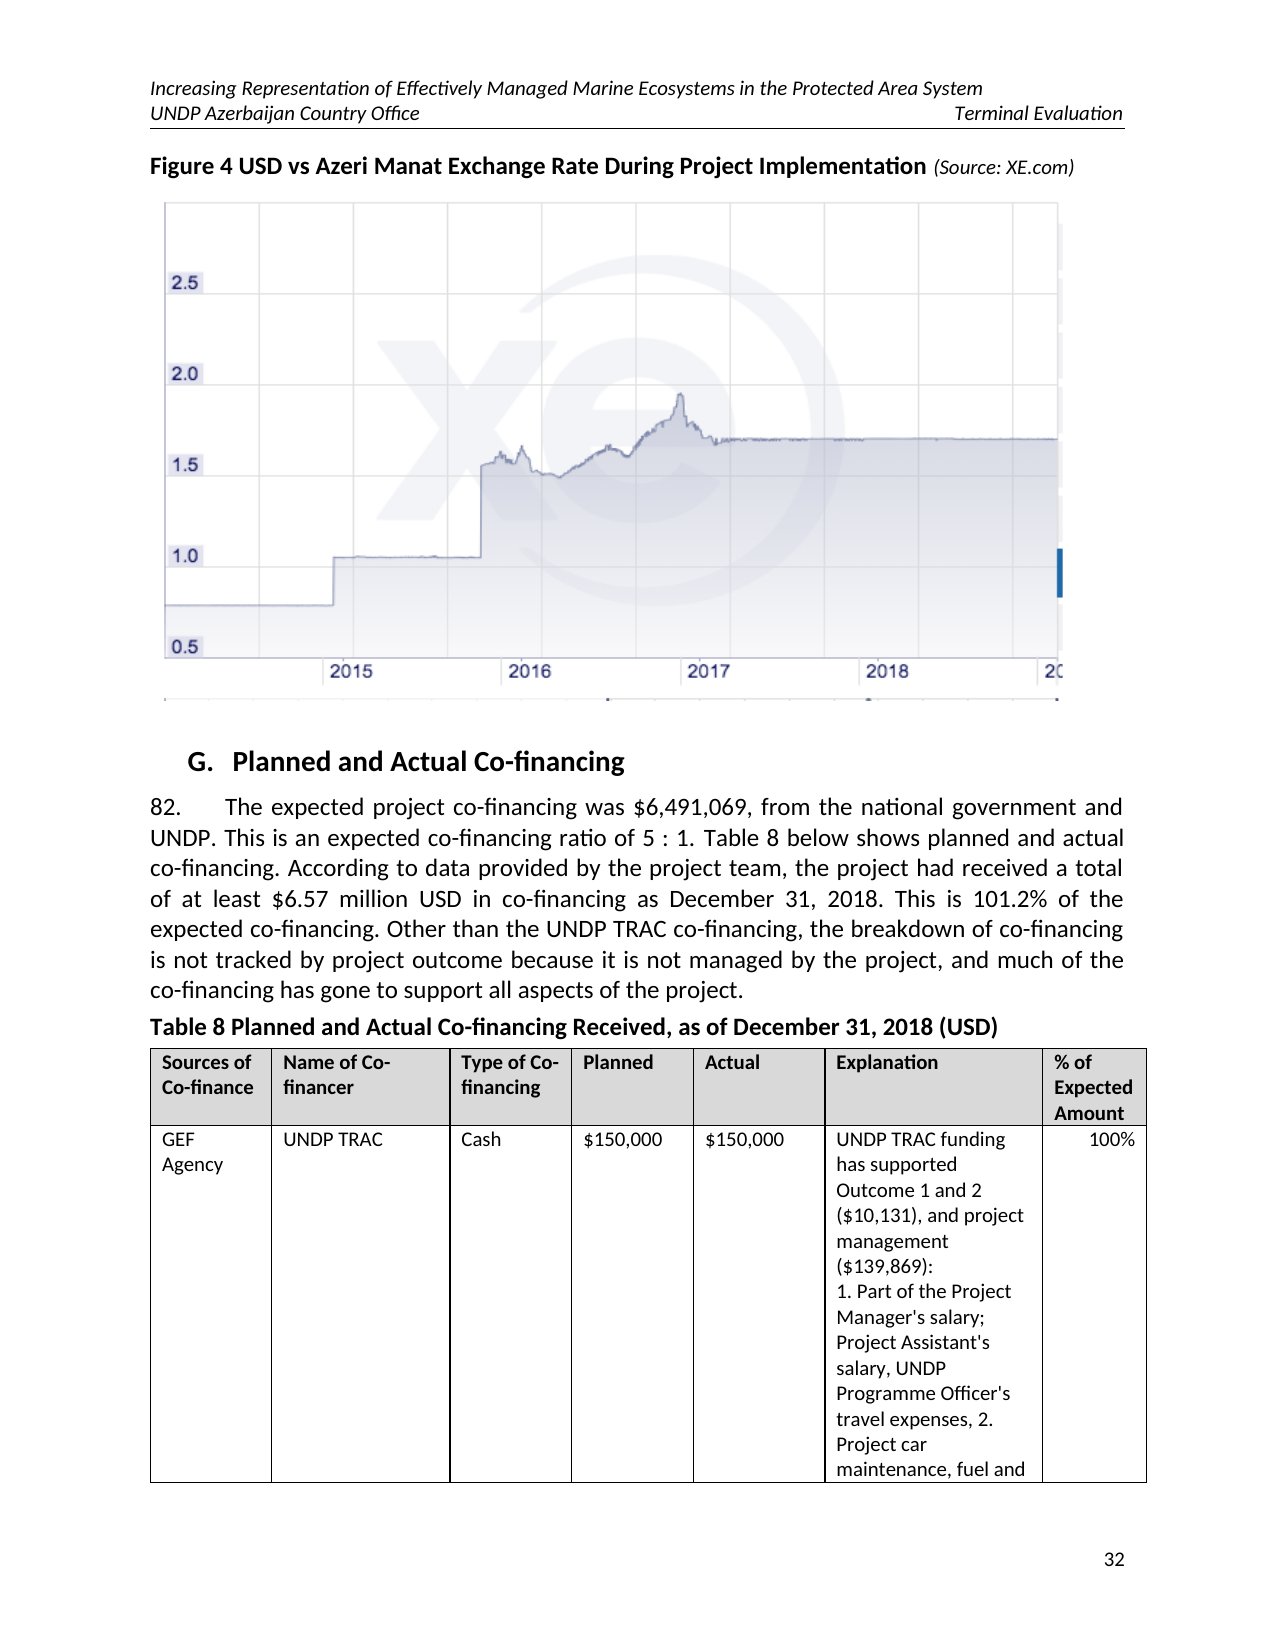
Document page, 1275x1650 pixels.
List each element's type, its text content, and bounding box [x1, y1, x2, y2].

table_cell UNDP TRAC [272, 1126, 449, 1482]
text Figure 4 USD vs Azeri Manat Exchange Rate During Project Implementation (Source: XE.com) [150, 150, 1125, 181]
table_cell Cash [451, 1126, 571, 1482]
picture [150, 186, 1063, 701]
table_header Type of Co-financing [451, 1049, 571, 1125]
table_cell $150,000 [694, 1126, 824, 1482]
table_header Planned [572, 1049, 693, 1125]
subtitle Planned and Actual Co-financing [187, 743, 1125, 779]
table_header Name of Co-financer [272, 1049, 449, 1125]
text The expected project co-financing was $6,491,069, from the national government and UNDP. This is an expected co-financing ratio of 5 : 1. Table 6 below shows planned and actual co-financing. According to data provided by the project team, the project had received a total of at least $6.57 million USD in co-financing as December 31, 2018. This is 101.2% of the expected co-financing. Other than the UNDP TRAC co-financing, the breakdown of co-financing is not tracked by project outcome because it is not managed by the project, and much of the co-financing has gone to support all aspects of the project. [150, 791, 1125, 1005]
table_cell $150,000 [572, 1126, 693, 1482]
table_header Explanation [826, 1049, 1042, 1125]
table_header % of Expected Amount [1043, 1049, 1146, 1125]
table_header Sources of Co-finance [151, 1049, 271, 1125]
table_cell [826, 1126, 1042, 1482]
table_cell 100% [1043, 1126, 1146, 1482]
table_header Actual [694, 1049, 824, 1125]
table_cell GEF Agency [151, 1126, 271, 1482]
text Table 8 Planned and Actual Co-financing Received, as of December 31, 2018 (USD) [150, 1011, 1125, 1042]
